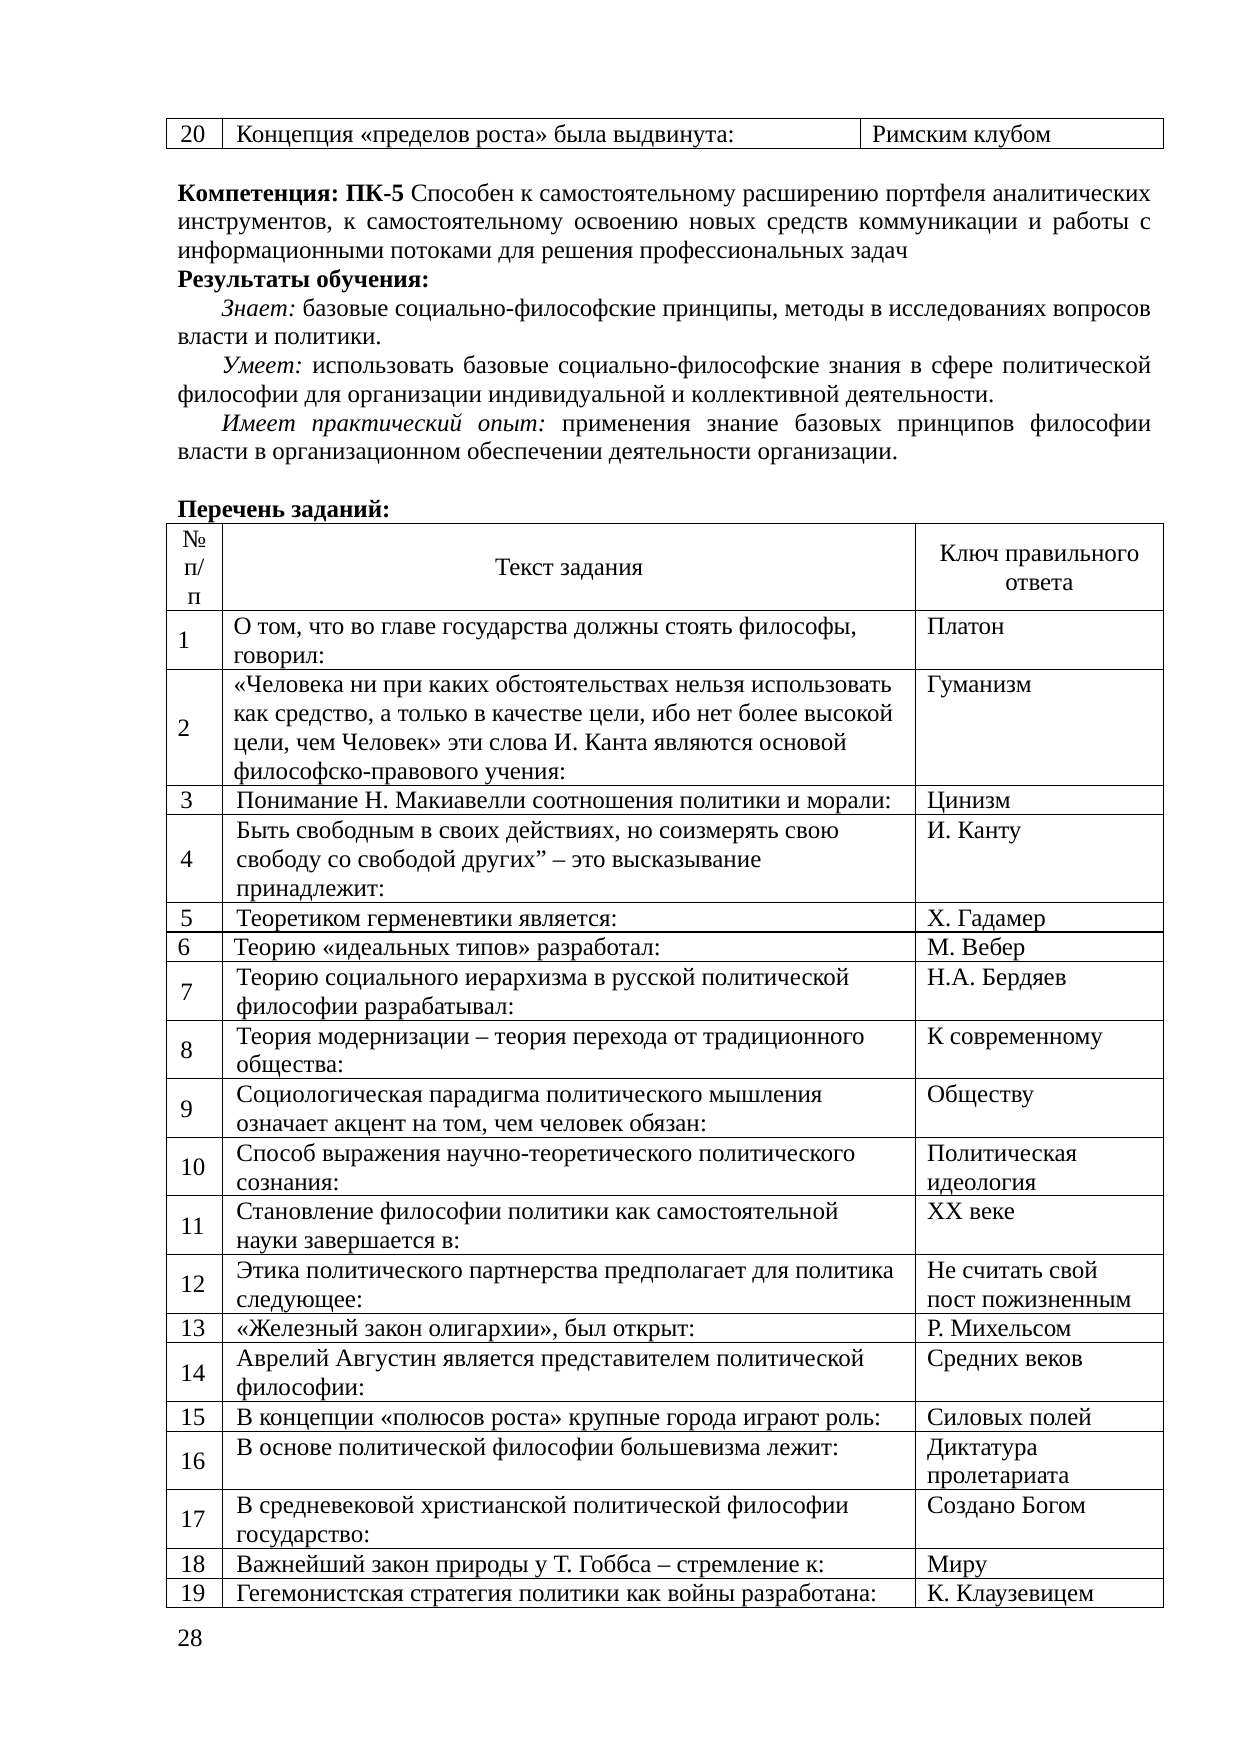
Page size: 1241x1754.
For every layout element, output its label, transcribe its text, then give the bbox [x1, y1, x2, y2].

table_cell 14 [167, 1343, 222, 1401]
table_cell К. Клаузевицем [916, 1579, 1163, 1607]
text Перечень заданий: [177, 494, 1152, 523]
table_cell Теорию «идеальных типов» разработал: [223, 933, 915, 961]
table_cell 3 [167, 786, 222, 814]
table_cell Силовых полей [916, 1402, 1163, 1431]
table_cell «Железный закон олигархии», был открыт: [223, 1314, 915, 1342]
text Умеет: использовать базовые социально-философские знания в сфере политической философии для организации индивидуальной и коллективной деятельности. [177, 350, 1152, 408]
table_cell 12 [167, 1255, 222, 1312]
table_header № п/п [167, 524, 222, 610]
table_cell 20 [167, 119, 222, 148]
table_cell 17 [167, 1490, 222, 1548]
table_cell Цинизм [916, 786, 1163, 814]
table_cell Концепция «пределов роста» была выдвинута: [223, 119, 860, 148]
table_cell И. Канту [916, 815, 1163, 902]
table_cell Миру [916, 1549, 1163, 1577]
table_cell 13 [167, 1314, 222, 1342]
table_cell 4 [167, 815, 222, 902]
table_cell Платон [916, 611, 1163, 668]
table_cell Средних веков [916, 1343, 1163, 1401]
table_header Текст задания [223, 524, 915, 610]
table_cell 19 [167, 1579, 222, 1607]
table_cell Р. Михельсом [916, 1314, 1163, 1342]
table_cell Не считать свой пост пожизненным [916, 1255, 1163, 1312]
table_cell Х. Гадамер [916, 903, 1163, 931]
table_cell Становление философии политики как самостоятельной науки завершается в: [223, 1196, 915, 1254]
table_cell 8 [167, 1021, 222, 1078]
table_header Ключ правильного ответа [916, 524, 1163, 610]
text Результаты обучения: [177, 264, 1152, 293]
table_cell К современному [916, 1021, 1163, 1078]
table_cell Гегемонистская стратегия политики как войны разработана: [223, 1579, 915, 1607]
table_cell 1 [167, 611, 222, 668]
table_cell 18 [167, 1549, 222, 1577]
table_cell 9 [167, 1079, 222, 1137]
table_cell 15 [167, 1402, 222, 1431]
table_cell Н.А. Бердяев [916, 962, 1163, 1020]
table_cell Римским клубом [861, 119, 1163, 148]
table_cell Политическая идеология [916, 1138, 1163, 1195]
table_cell 16 [167, 1432, 222, 1489]
table_cell Быть свободным в своих действиях, но соизмерять свою свободу со свободой других” – это высказывание принадлежит: [223, 815, 915, 902]
table_cell Важнейший закон природы у Т. Гоббса – стремление к: [223, 1549, 915, 1577]
table_cell В средневековой христианской политической философии государство: [223, 1490, 915, 1548]
table_cell Аврелий Августин является представителем политической философии: [223, 1343, 915, 1401]
table_cell 10 [167, 1138, 222, 1195]
table_cell XX веке [916, 1196, 1163, 1254]
table_cell Социологическая парадигма политического мышления означает акцент на том, чем человек обязан: [223, 1079, 915, 1137]
table_cell В концепции «полюсов роста» крупные города играют роль: [223, 1402, 915, 1431]
table_cell Теоретиком герменевтики является: [223, 903, 915, 931]
table_cell Теория модернизации – теория перехода от традиционного общества: [223, 1021, 915, 1078]
text Знает: базовые социально-философские принципы, методы в исследованиях вопросов власти и политики. [177, 293, 1152, 350]
table_cell Понимание Н. Макиавелли соотношения политики и морали: [223, 786, 915, 814]
table_cell Гуманизм [916, 670, 1163, 784]
table_cell Этика политического партнерства предполагает для политика следующее: [223, 1255, 915, 1312]
table_cell Обществу [916, 1079, 1163, 1137]
table_cell О том, что во главе государства должны стоять философы, говорил: [223, 611, 915, 668]
table_cell Способ выражения научно-теоретического политического сознания: [223, 1138, 915, 1195]
table_cell В основе политической философии большевизма лежит: [223, 1432, 915, 1489]
table_cell 7 [167, 962, 222, 1020]
table_cell Теорию социального иерархизма в русской политической философии разрабатывал: [223, 962, 915, 1020]
table_cell «Человека ни при каких обстоятельствах нельзя использовать как средство, а только в качестве цели, ибо нет более высокой цели, чем Человек» эти слова И. Канта являются основой философско-правового учения: [223, 670, 915, 784]
table_cell М. Вебер [916, 933, 1163, 961]
table_cell 2 [167, 670, 222, 784]
table_cell 11 [167, 1196, 222, 1254]
table_cell Диктатура пролетариата [916, 1432, 1163, 1489]
text Компетенция: ПК-5 Способен к самостоятельному расширению портфеля аналитических инструментов, к самостоятельному освоению новых средств коммуникации и работы с информационными потоками для решения профессиональных задач [177, 178, 1152, 264]
table_cell 6 [167, 933, 222, 961]
table_cell Создано Богом [916, 1490, 1163, 1548]
table_cell 5 [167, 903, 222, 931]
text Имеет практический опыт: применения знание базовых принципов философии власти в организационном обеспечении деятельности организации. [177, 408, 1152, 465]
